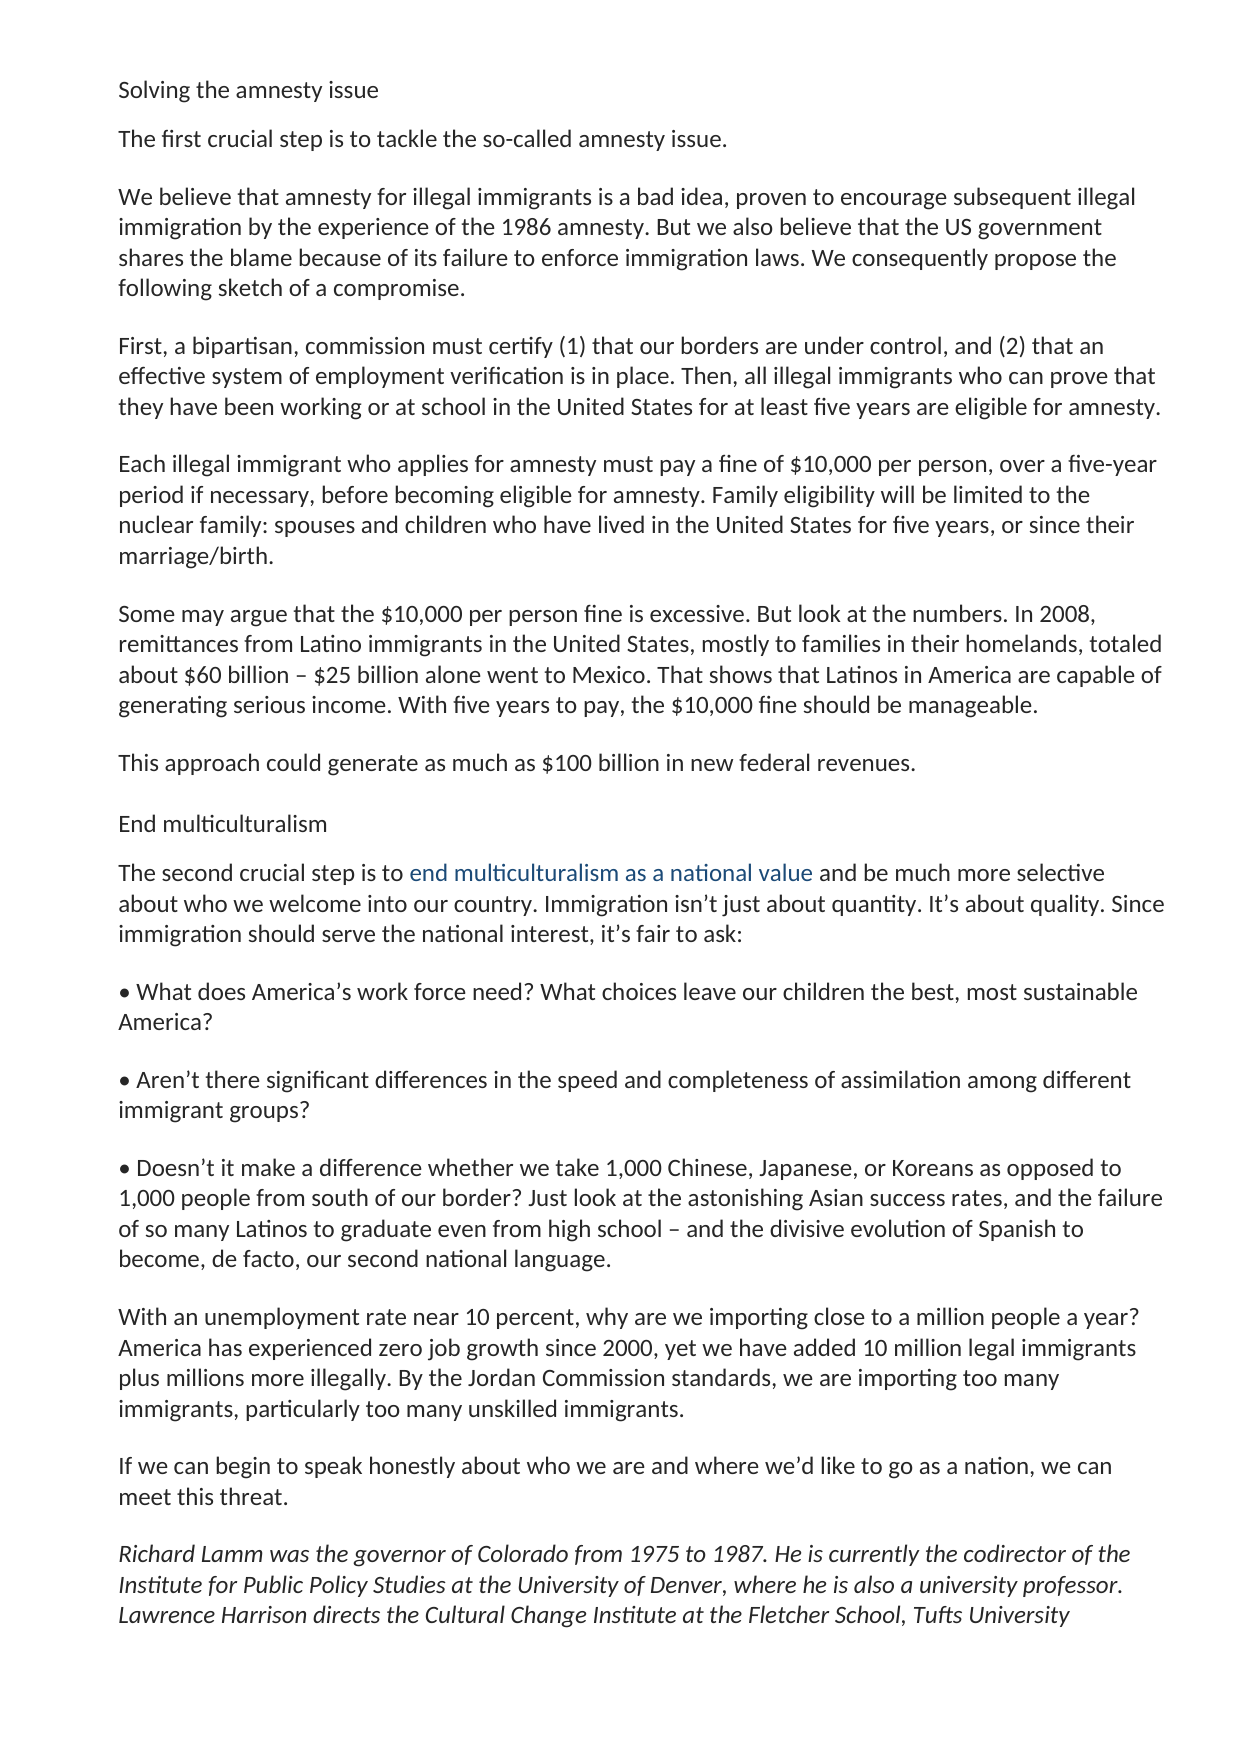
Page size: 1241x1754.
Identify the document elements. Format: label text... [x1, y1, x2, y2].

text Some may argue that the $10,000 per person fine is excessive. But look at the numbers. In 2008, remittances from Latino immigrants in the United States, mostly to families in their homelands, totaled about $60 billion – $25 billion alone went to Mexico. That shows that Latinos in America are capable of generating serious income. With five years to pay, the $10,000 fine should be manageable. [118, 598, 1167, 720]
text With an unemployment rate near 10 percent, why are we importing close to a million people a year? America has experienced zero job growth since 2000, yet we have added 10 million legal immigrants plus millions more illegally. By the Jordan Commission standards, we are importing too many immigrants, particularly too many unskilled immigrants. [118, 1301, 1167, 1423]
text • Doesn’t it make a difference whether we take 1,000 Chinese, Japanese, or Koreans as opposed to 1,000 people from south of our border? Just look at the astonishing Asian success rates, and the failure of so many Latinos to graduate even from high school – and the divisive evolution of Spanish to become, de facto, our second national language. [118, 1152, 1167, 1274]
text This approach could generate as much as $100 billion in new federal revenues. [118, 747, 1167, 777]
text • Aren’t there significant differences in the speed and completeness of assimilation among different immigrant groups? [118, 1064, 1167, 1125]
text Each illegal immigrant who applies for amnesty must pay a fine of $10,000 per person, over a five-year period if necessary, before becoming eligible for amnesty. Family eligibility will be limited to the nuclear family: spouses and children who have lived in the United States for five years, or since their marriage/birth. [118, 448, 1167, 571]
text Richard Lamm was the governor of Colorado from 1975 to 1987. He is currently the codirector of the Institute for Public Policy Studies at the University of Denver, where he is also a university professor. Lawrence Harrison directs the Cultural Change Institute at the Fletcher School, Tufts University [118, 1538, 1167, 1630]
text If we can begin to speak honestly about who we are and where we’d like to go as a nation, we can meet this threat. [118, 1450, 1167, 1511]
text The first crucial step is to tackle the so-called amnesty issue. [118, 123, 1167, 154]
text Solving the amnesty issue [118, 74, 1167, 104]
text The second crucial step is to end multiculturalism as a national value and be much more selective about who we welcome into our country. Immigration isn’t just about quantity. It’s about quality. Since immigration should serve the national interest, it’s fair to ask: [118, 857, 1167, 949]
text End multiculturalism [118, 808, 1167, 838]
text • What does America’s work force need? What choices leave our children the best, most sustainable America? [118, 976, 1167, 1037]
text We believe that amnesty for illegal immigrants is a bad idea, proven to encourage subsequent illegal immigration by the experience of the 1986 amnesty. But we also believe that the US government shares the blame because of its failure to enforce immigration laws. We consequently propose the following sketch of a compromise. [118, 181, 1167, 303]
text First, a bipartisan, commission must certify (1) that our borders are under control, and (2) that an effective system of employment verification is in place. Then, all illegal immigrants who can prove that they have been working or at school in the United States for at least five years are eligible for amnesty. [118, 330, 1167, 421]
